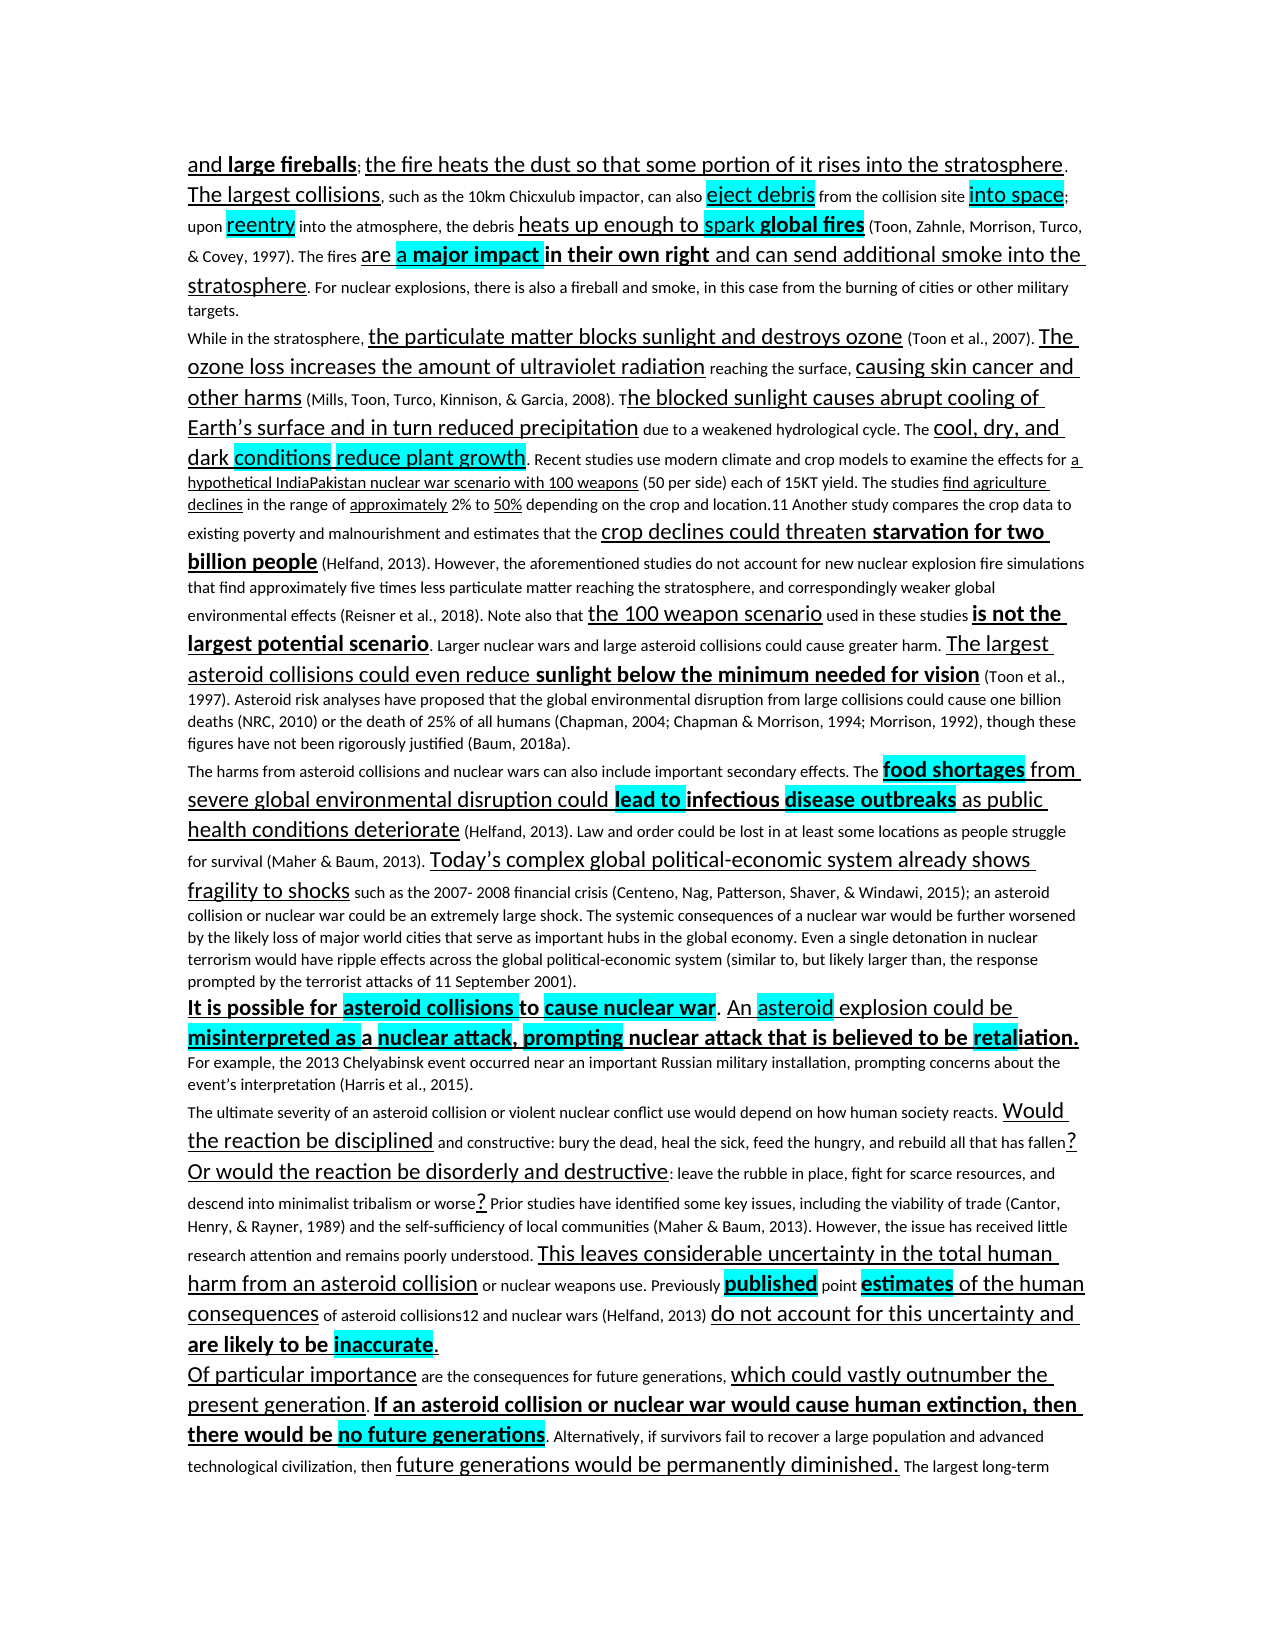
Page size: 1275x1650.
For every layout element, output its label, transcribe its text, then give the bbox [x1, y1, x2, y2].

text It is possible for asteroid collisions to cause nuclear war. An asteroid explosion could be misinterpreted as a nuclear attack, prompting nuclear attack that is believed to be retaliation. For example, the 2013 Chelyabinsk event occurred near an important Russian military installation, prompting concerns about the event’s interpretation (Harris et al., 2015). [187, 993, 1087, 1095]
text While in the stratosphere, the particulate matter blocks sunlight and destroys ozone (Toon et al., 2007). The ozone loss increases the amount of ultraviolet radiation reaching the surface, causing skin cancer and other harms (Mills, Toon, Turco, Kinnison, & Garcia, 2008). The blocked sunlight causes abrupt cooling of Earth’s surface and in turn reduced precipitation due to a weakened hydrological cycle. The cool, dry, and dark conditions reduce plant growth. Recent studies use modern climate and crop models to examine the effects for a hypothetical IndiaPakistan nuclear war scenario with 100 weapons (50 per side) each of 15KT yield. The studies find agriculture declines in the range of approximately 2% to 50% depending on the crop and location.11 Another study compares the crop data to existing poverty and malnourishment and estimates that the crop declines could threaten starvation for two billion people (Helfand, 2013). However, the aforementioned studies do not account for new nuclear explosion fire simulations that find approximately five times less particulate matter reaching the stratosphere, and correspondingly weaker global environmental effects (Reisner et al., 2018). Note also that the 100 weapon scenario used in these studies is not the largest potential scenario. Larger nuclear wars and large asteroid collisions could cause greater harm. The largest asteroid collisions could even reduce sunlight below the minimum needed for vision (Toon et al., 1997). Asteroid risk analyses have proposed that the global environmental disruption from large collisions could cause one billion deaths (NRC, 2010) or the death of 25% of all humans (Chapman, 2004; Chapman & Morrison, 1994; Morrison, 1992), though these figures have not been rigorously justified (Baum, 2018a). [187, 322, 1087, 753]
text The harms from asteroid collisions and nuclear wars can also include important secondary effects. The food shortages from severe global environmental disruption could lead to infectious disease outbreaks as public health conditions deteriorate (Helfand, 2013). Law and order could be lost in at least some locations as people struggle for survival (Maher & Baum, 2013). Today’s complex global political-economic system already shows fragility to shocks such as the 2007- 2008 financial crisis (Centeno, Nag, Patterson, Shaver, & Windawi, 2015); an asteroid collision or nuclear war could be an extremely large shock. The systemic consequences of a nuclear war would be further worsened by the likely loss of major world cities that serve as important hubs in the global economy. Even a single detonation in nuclear terrorism would have ripple effects across the global political-economic system (similar to, but likely larger than, the response prompted by the terrorist attacks of 11 September 2001). [187, 755, 1087, 991]
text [187, 1360, 1087, 1479]
text The ultimate severity of an asteroid collision or violent nuclear conflict use would depend on how human society reacts. Would the reaction be disciplined and constructive: bury the dead, heal the sick, feed the hungry, and rebuild all that has fallen? Or would the reaction be disorderly and destructive: leave the rubble in place, fight for scarce resources, and descend into minimalist tribalism or worse? Prior studies have identified some key issues, including the viability of trade (Cantor, Henry, & Rayner, 1989) and the self-sufficiency of local communities (Maher & Baum, 2013). However, the issue has received little research attention and remains poorly understood. This leaves considerable uncertainty in the total human harm from an asteroid collision or nuclear weapons use. Previously published point estimates of the human consequences of asteroid collisions12 and nuclear wars (Helfand, 2013) do not account for this uncertainty and are likely to be inaccurate. [187, 1096, 1087, 1358]
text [187, 150, 1087, 321]
